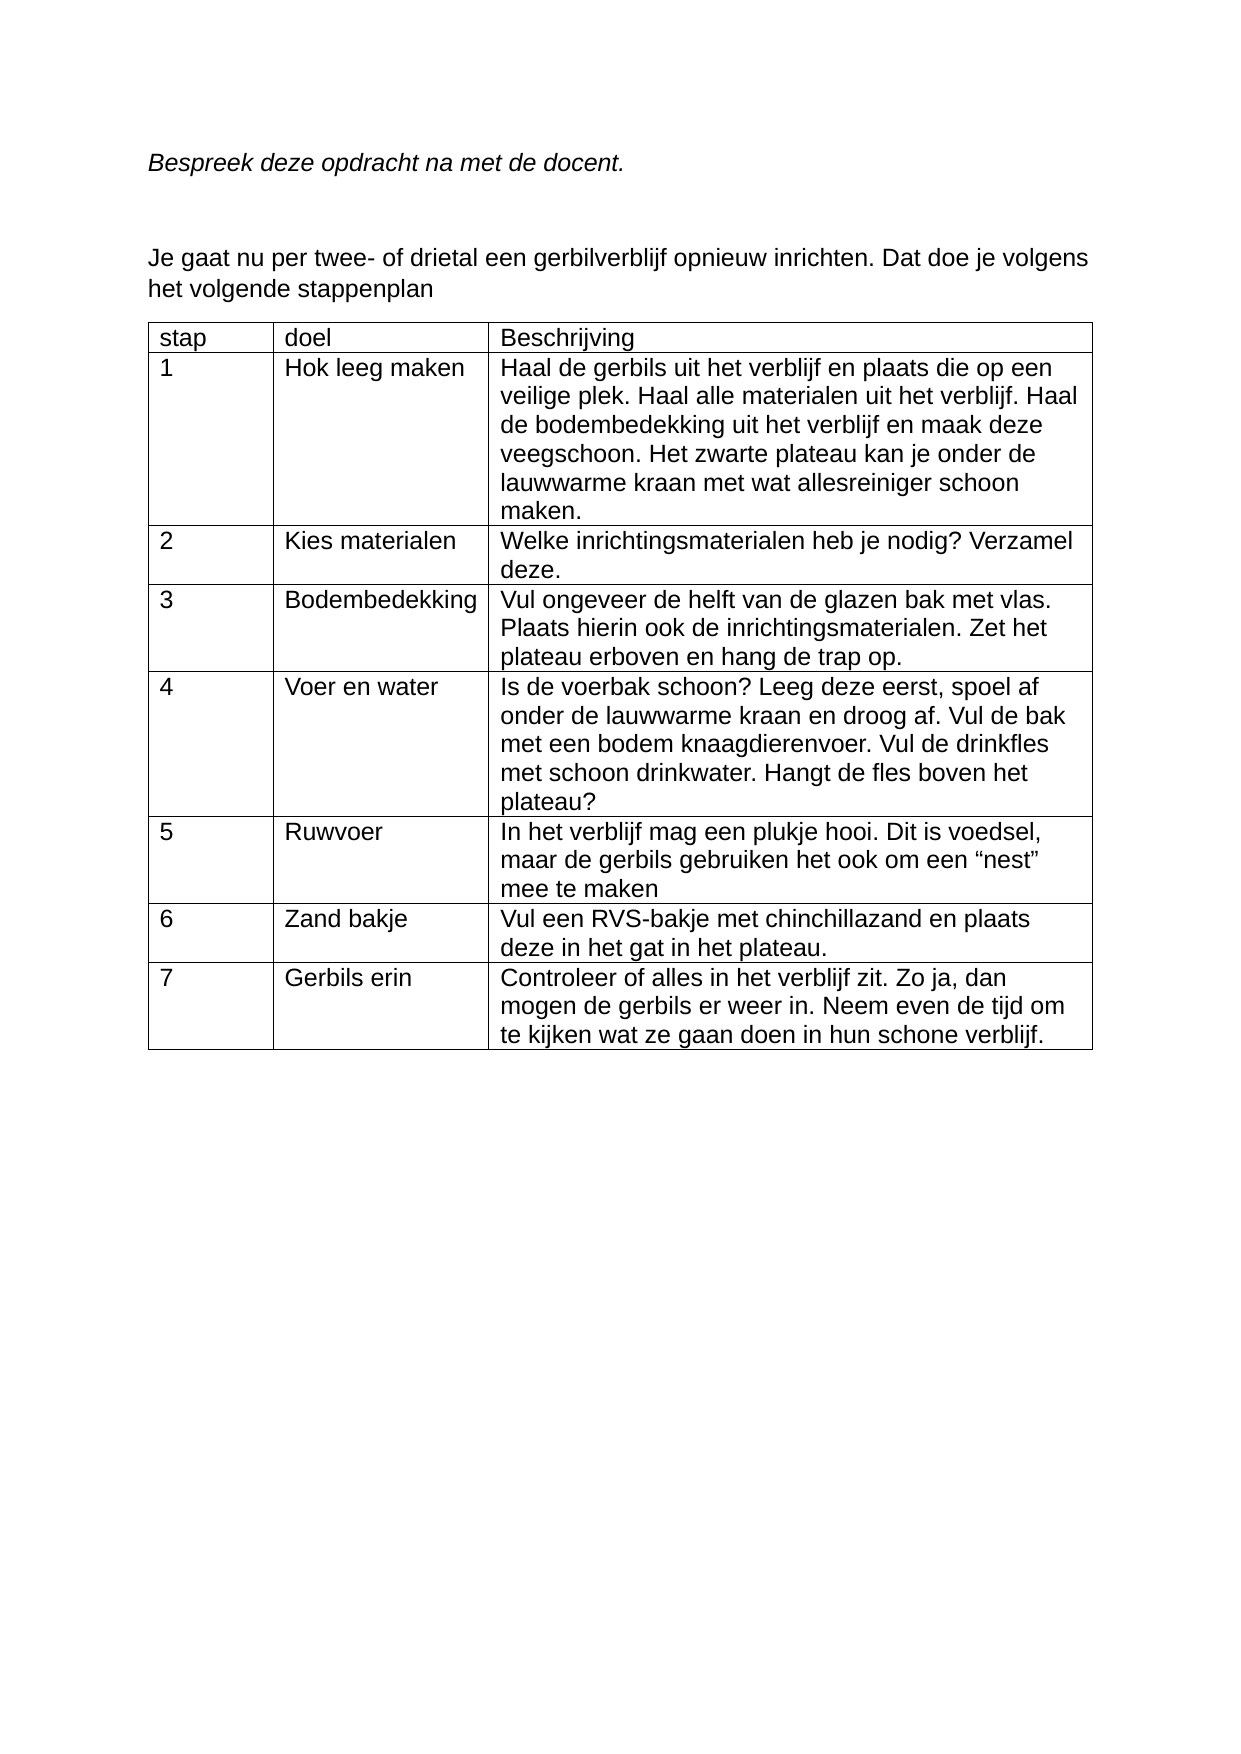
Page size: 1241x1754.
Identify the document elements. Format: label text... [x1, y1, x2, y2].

table_cell 3 [149, 585, 273, 671]
table_header stap [149, 323, 273, 352]
table_cell Vul ongeveer de helft van de glazen bak met vlas. Plaats hierin ook de inrichtingsmaterialen. Zet het plateau erboven en hang de trap op. [489, 585, 1092, 671]
table_cell 7 [149, 963, 273, 1049]
table_cell Kies materialen [274, 526, 488, 584]
table_header doel [274, 323, 488, 352]
table_cell 4 [149, 672, 273, 816]
table_cell Hok leeg maken [274, 353, 488, 525]
text Je gaat nu per twee- of drietal een gerbilverblijf opnieuw inrichten. Dat doe je volgens het volgende stappenplan [148, 243, 1093, 303]
table_header Beschrijving [489, 323, 1092, 352]
table_cell Zand bakje [274, 904, 488, 962]
table_cell Gerbils erin [274, 963, 488, 1049]
table_cell Welke inrichtingsmaterialen heb je nodig? Verzamel deze. [489, 526, 1092, 584]
table_cell 2 [149, 526, 273, 584]
table_cell 1 [149, 353, 273, 525]
table_cell Is de voerbak schoon? Leeg deze eerst, spoel af onder de lauwwarme kraan en droog af. Vul de bak met een bodem knaagdierenvoer. Vul de drinkfles met schoon drinkwater. Hangt de fles boven het plateau? [489, 672, 1092, 816]
table_cell Bodembedekking [274, 585, 488, 671]
table_cell Vul een RVS-bakje met chinchillazand en plaats deze in het gat in het plateau. [489, 904, 1092, 962]
table_cell Ruwvoer [274, 817, 488, 903]
table_cell 6 [149, 904, 273, 962]
table_cell Voer en water [274, 672, 488, 816]
table_cell In het verblijf mag een plukje hooi. Dit is voedsel, maar de gerbils gebruiken het ook om een “nest” mee te maken [489, 817, 1092, 903]
table_cell Haal de gerbils uit het verblijf en plaats die op een veilige plek. Haal alle materialen uit het verblijf. Haal de bodembedekking uit het verblijf en maak deze veegschoon. Het zwarte plateau kan je onder de lauwwarme kraan met wat allesreiniger schoon maken. [489, 353, 1092, 525]
table_cell Controleer of alles in het verblijf zit. Zo ja, dan mogen de gerbils er weer in. Neem even de tijd om te kijken wat ze gaan doen in hun schone verblijf. [489, 963, 1092, 1049]
text Bespreek deze opdracht na met de docent. [148, 148, 1093, 176]
table_cell 5 [149, 817, 273, 903]
